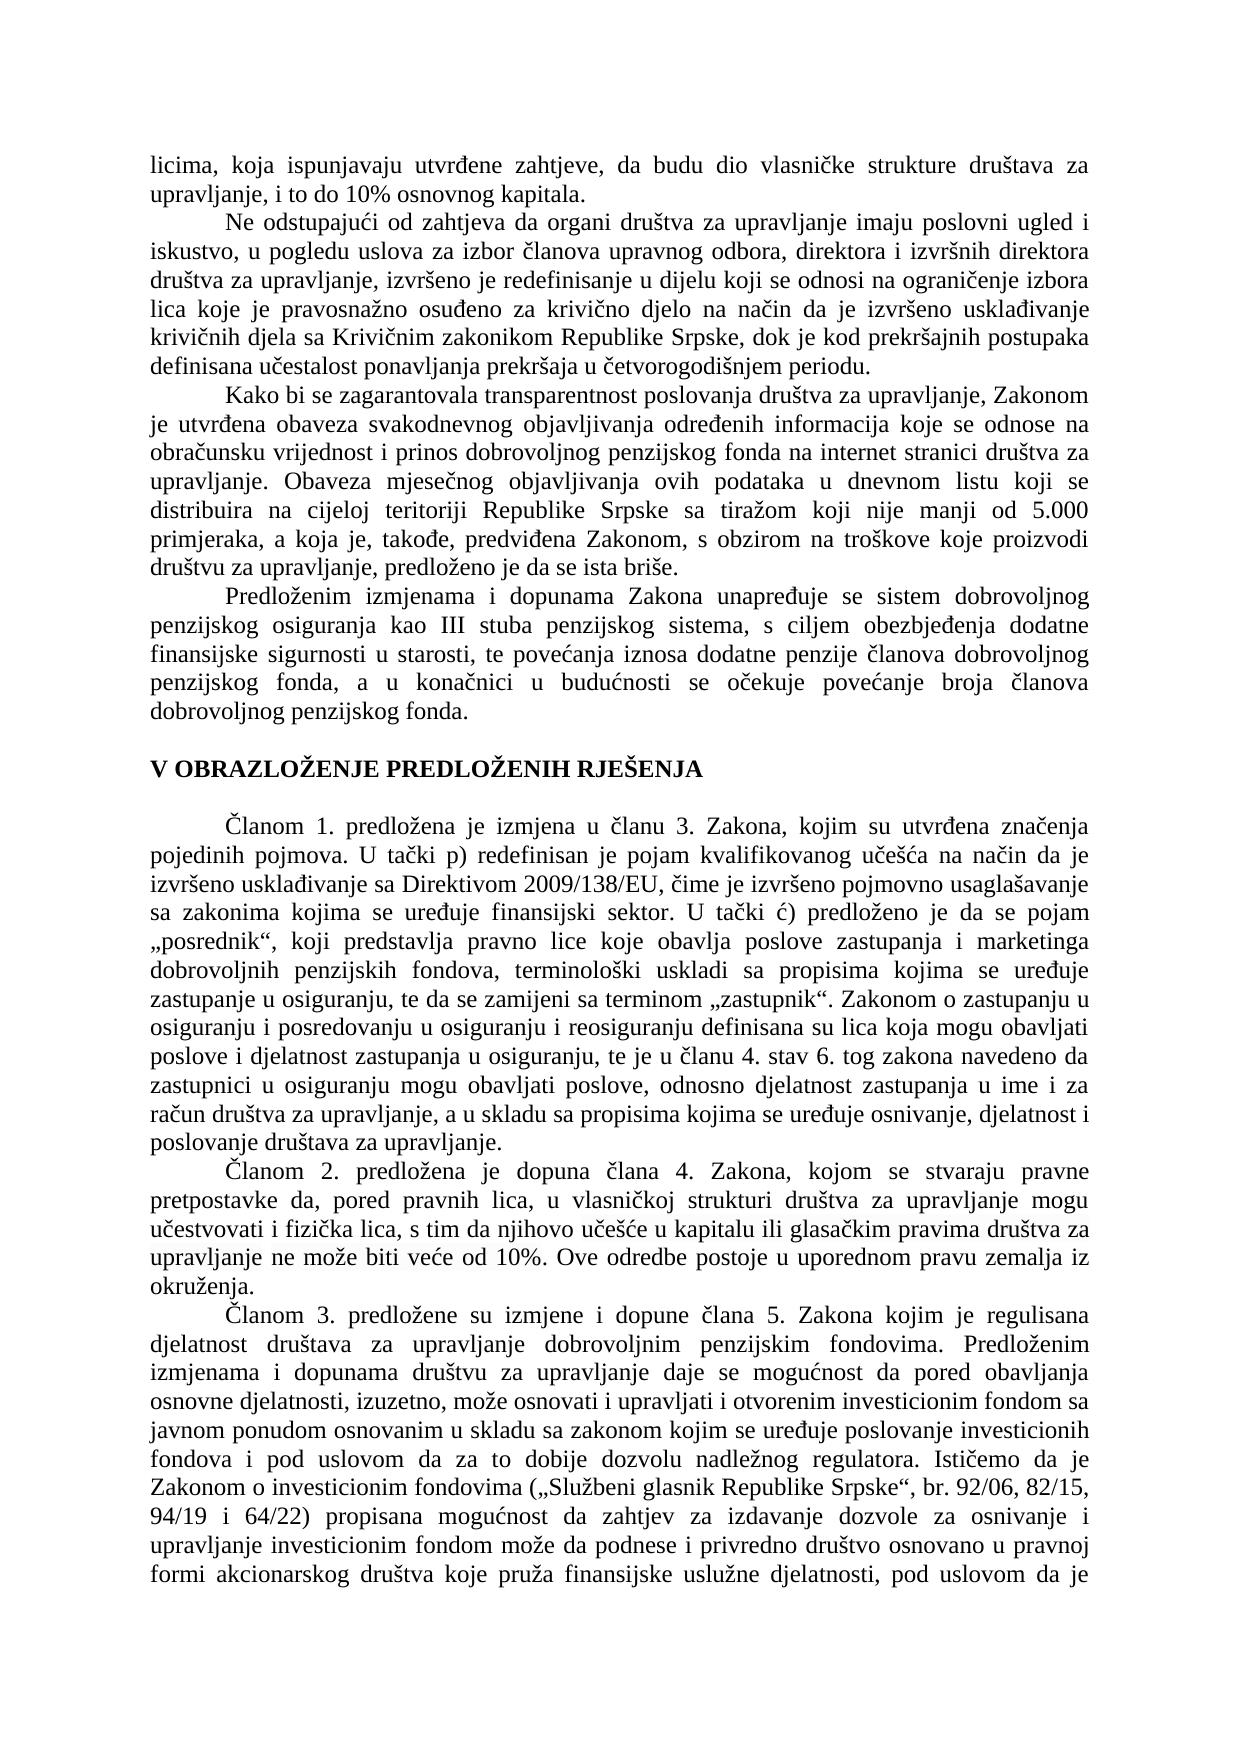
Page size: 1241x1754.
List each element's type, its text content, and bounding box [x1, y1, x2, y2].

text Kako bi se zagarantovala transparentnost poslovanja društva za upravljanje, Zakonom je utvrđena obaveza svakodnevnog objavljivanja određenih informacija koje se odnose na obračunsku vrijednost i prinos dobrovoljnog penzijskog fonda na internet stranici društva za upravljanje. Obaveza mjesečnog objavljivanja ovih podataka u dnevnom listu koji se distribuira na cijeloj teritoriji Republike Srpske sa tiražom koji nije manji od 5.000 primjeraka, a koja je, takođe, predviđena Zakonom, s obzirom na troškove koje proizvodi društvu za upravljanje, predloženo je da se ista briše. [150, 380, 1090, 581]
text Ne odstupajući od zahtjeva da organi društva za upravljanje imaju poslovni ugled i iskustvo, u pogledu uslova za izbor članova upravnog odbora, direktora i izvršnih direktora društva za upravljanje, izvršeno je redefinisanje u dijelu koji se odnosi na ograničenje izbora lica koje je pravosnažno osuđeno za krivično djelo na način da je izvršeno usklađivanje krivičnih djela sa Krivičnim zakonikom Republike Srpske, dok je kod prekršajnih postupaka definisana učestalost ponavljanja prekršaja u četvorogodišnjem periodu. [150, 207, 1090, 380]
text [150, 1300, 1090, 1587]
text Članom 1. predložena je izmjena u članu 3. Zakona, kojim su utvrđena značenja pojedinih pojmova. U tački p) redefinisan je pojam kvalifikovanog učešća na način da je izvršeno usklađivanje sa Direktivom 2009/138/EU, čime je izvršeno pojmovno usaglašavanje sa zakonima kojima se uređuje finansijski sektor. U tački ć) predloženo je da se pojam „posrednik“, koji predstavlja pravno lice koje obavlja poslove zastupanja i marketinga dobrovoljnih penzijskih fondova, terminološki uskladi sa propisima kojima se uređuje zastupanje u osiguranju, te da se zamijeni sa terminom „zastupnik“. Zakonom o zastupanju u osiguranju i posredovanju u osiguranju i reosiguranju definisana su lica koja mogu obavljati poslove i djelatnost zastupanja u osiguranju, te je u članu 4. stav 6. tog zakona navedeno da zastupnici u osiguranju mogu obavljati poslove, odnosno djelatnost zastupanja u ime i za račun društva za upravljanje, a u skladu sa propisima kojima se uređuje osnivanje, djelatnost i poslovanje društava za upravljanje. [150, 811, 1090, 1156]
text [150, 150, 1090, 207]
text Predloženim izmjenama i dopunama Zakona unapređuje se sistem dobrovoljnog penzijskog osiguranja kao III stuba penzijskog sistema, s ciljem obezbjeđenja dodatne finansijske sigurnosti u starosti, te povećanja iznosa dodatne penzije članova dobrovoljnog penzijskog fonda, a u konačnici u budućnosti se očekuje povećanje broja članova dobrovoljnog penzijskog fonda. [150, 581, 1090, 725]
text V OBRAZLOŽENJE PREDLOŽENIH RJEŠENJA [150, 754, 1090, 782]
text Članom 2. predložena je dopuna člana 4. Zakona, kojom se stvaraju pravne pretpostavke da, pored pravnih lica, u vlasničkoj strukturi društva za upravljanje mogu učestvovati i fizička lica, s tim da njihovo učešće u kapitalu ili glasačkim pravima društva za upravljanje ne može biti veće od 10%. Ove odredbe postoje u uporednom pravu zemalja iz okruženja. [150, 1156, 1090, 1300]
